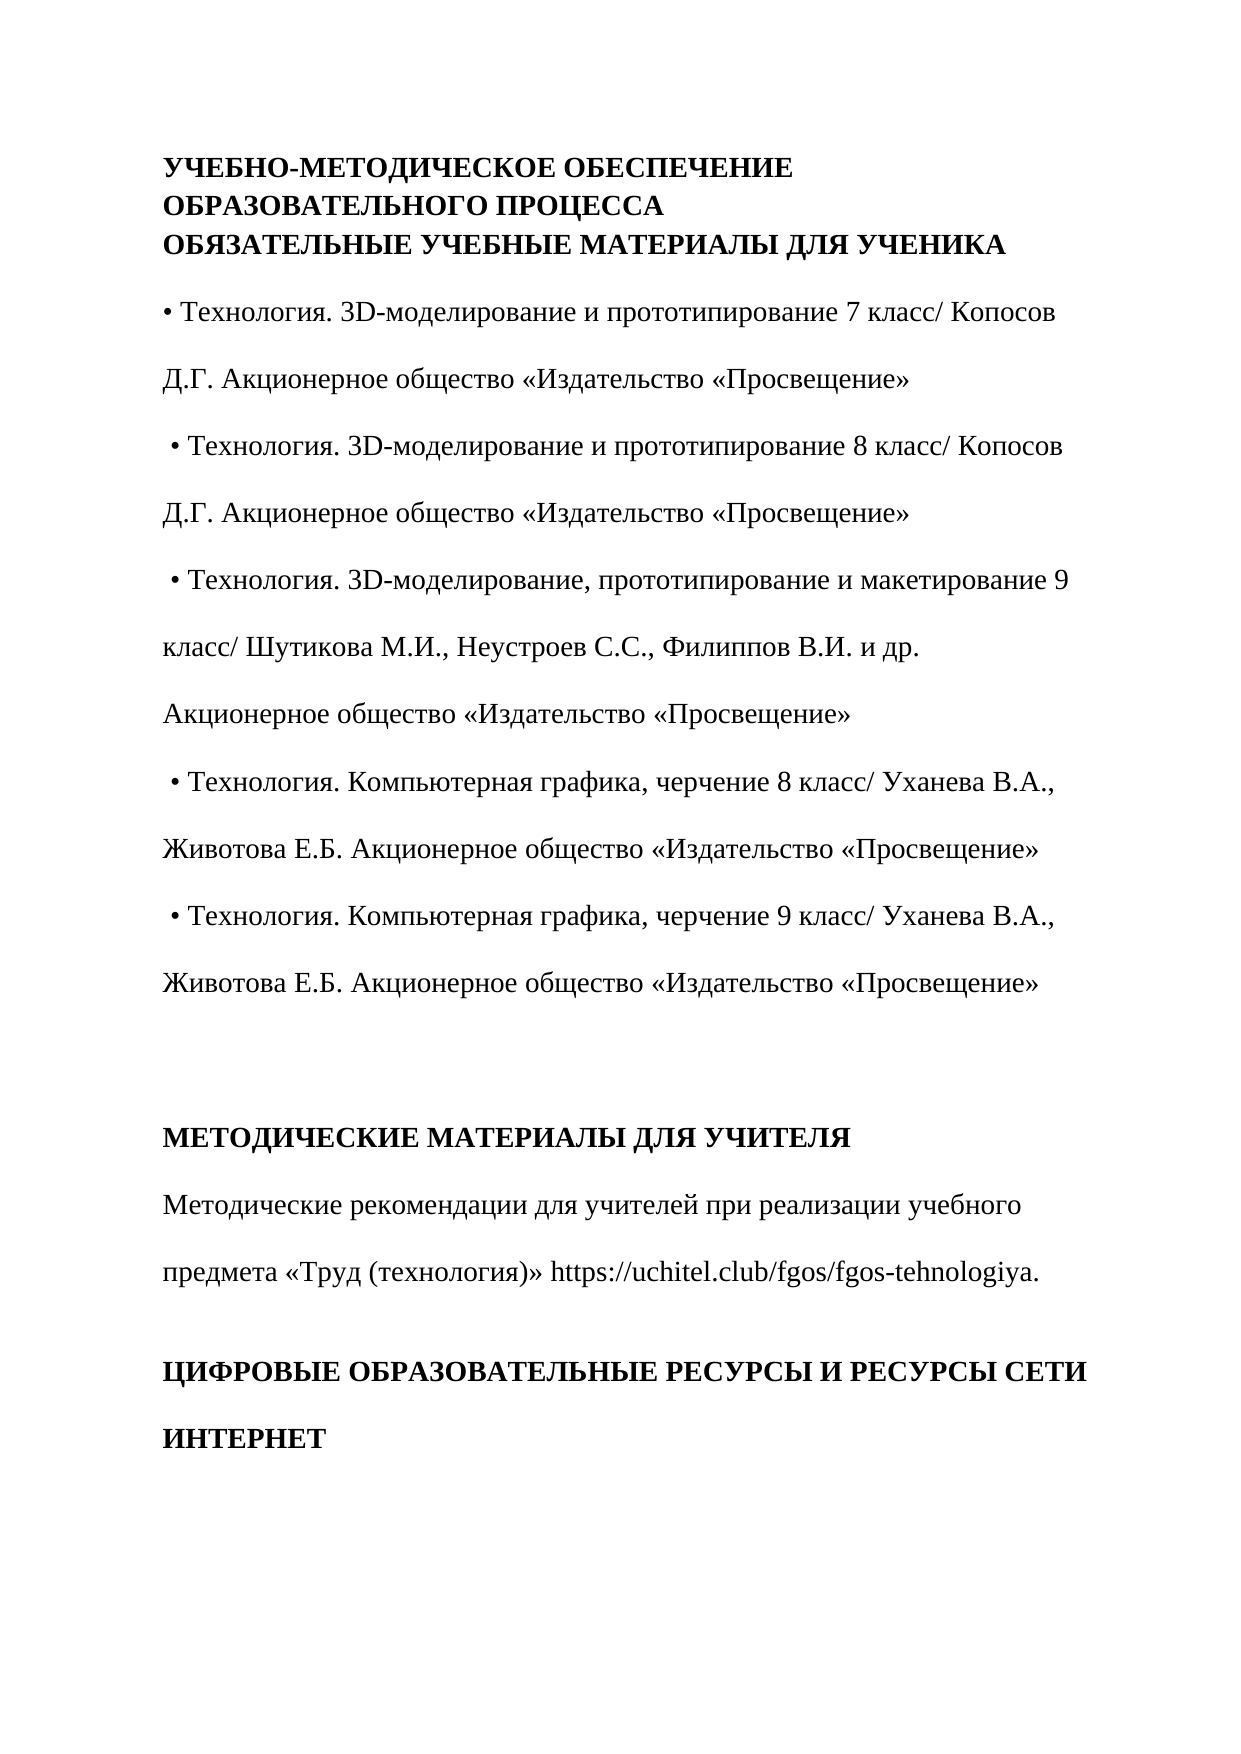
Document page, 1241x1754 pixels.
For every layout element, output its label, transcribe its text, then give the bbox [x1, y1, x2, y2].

text МЕТОДИЧЕСКИЕ МАТЕРИАЛЫ ДЛЯ УЧИТЕЛЯ [162, 1120, 1090, 1154]
text • Технология. 3D-моделирование и прототипирование 7 класс/ Копосов Д.Г. Акционерное общество «Издательство «Просвещение» • Технология. 3D-моделирование и прототипирование 8 класс/ Копосов Д.Г. Акционерное общество «Издательство «Просвещение» • Технология. 3D-моделирование, прототипирование и макетирование 9 класс/ Шутикова М.И., Неустроев С.С., Филиппов В.И. и др. Акционерное общество «Издательство «Просвещение» • Технология. Компьютерная графика, черчение 8 класс/ Уханева В.А., Животова Е.Б. Акционерное общество «Издательство «Просвещение» • Технология. Компьютерная графика, черчение 9 класс/ Уханева В.А., Животова Е.Б. Акционерное общество «Издательство «Просвещение» [162, 294, 1090, 998]
text ЦИФРОВЫЕ ОБРАЗОВАТЕЛЬНЫЕ РЕСУРСЫ И РЕСУРСЫ СЕТИ ИНТЕРНЕТ [162, 1354, 1090, 1454]
text ОБЯЗАТЕЛЬНЫЕ УЧЕБНЫЕ МАТЕРИАЛЫ ДЛЯ УЧЕНИКА [162, 227, 1090, 261]
text УЧЕБНО-МЕТОДИЧЕСКОЕ ОБЕСПЕЧЕНИЕ ОБРАЗОВАТЕЛЬНОГО ПРОЦЕССА [162, 150, 1090, 222]
text Методические рекомендации для учителей при реализации учебного предмета «Труд (технология)» https://uchitel.club/fgos/fgos-tehnologiya. [162, 1187, 1090, 1288]
